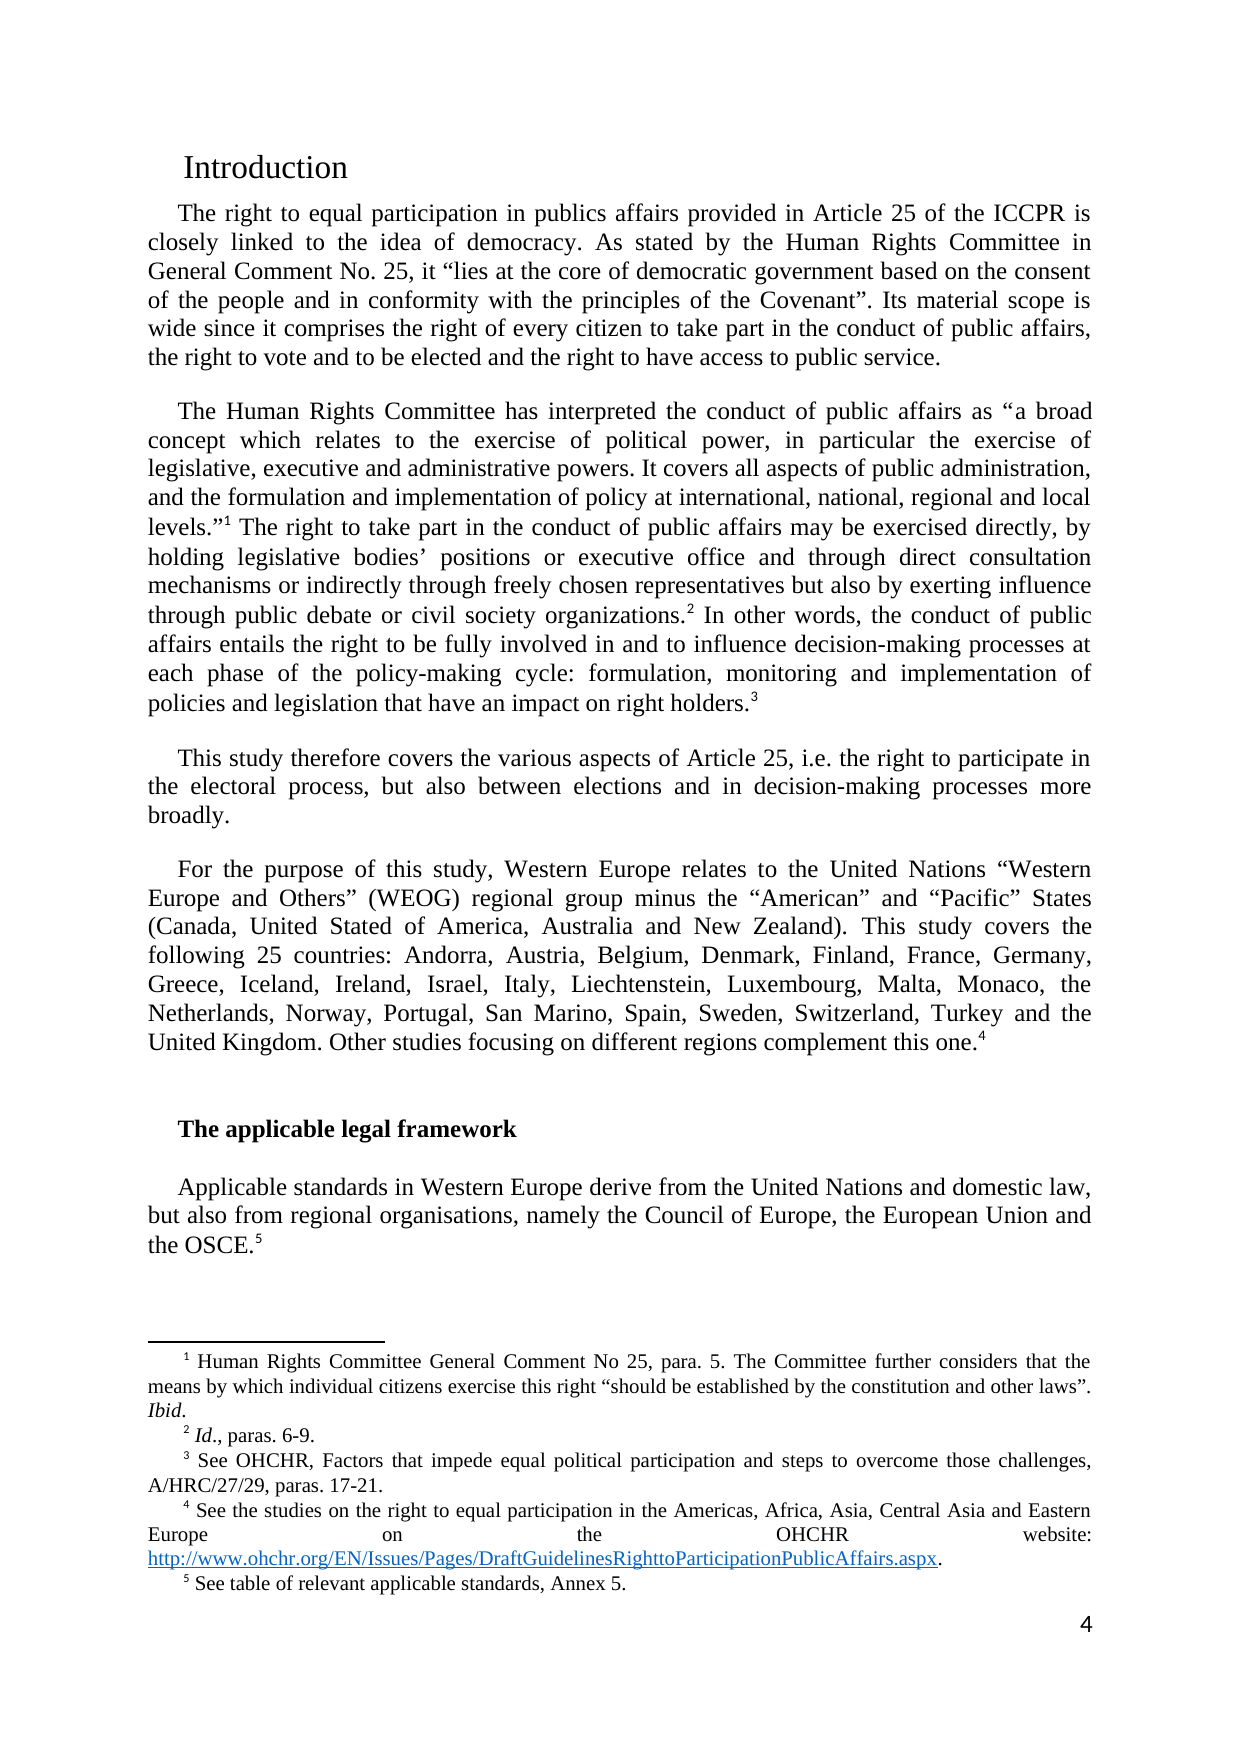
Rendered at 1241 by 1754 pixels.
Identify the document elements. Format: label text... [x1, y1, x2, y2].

subtitle Introduction [148, 148, 1092, 186]
text The applicable legal framework [148, 1114, 1092, 1143]
text The right to equal participation in publics affairs provided in Article 25 of the ICCPR is closely linked to the idea of democracy. As stated by the Human Rights Committee in General Comment No. 25, it “lies at the core of democratic government based on the consent of the people and in conformity with the principles of the Covenant”. Its material scope is wide since it comprises the right of every citizen to take part in the conduct of public affairs, the right to vote and to be elected and the right to have access to public service. [148, 198, 1092, 371]
text The Human Rights Committee has interpreted the conduct of public affairs as “a broad concept which relates to the exercise of political power, in particular the exercise of legislative, executive and administrative powers. It covers all aspects of public administration, and the formulation and implementation of policy at international, national, regional and local levels.” The right to take part in the conduct of public affairs may be exercised directly, by holding legislative bodies’ positions or executive office and through direct consultation mechanisms or indirectly through freely chosen representatives but also by exerting influence through public debate or civil society organizations. In other words, the conduct of public affairs entails the right to be fully involved in and to influence decision-making processes at each phase of the policy-making cycle: formulation, monitoring and implementation of policies and legislation that have an impact on right holders. [148, 396, 1092, 718]
text For the purpose of this study, Western Europe relates to the United Nations “Western Europe and Others” (WEOG) regional group minus the “American” and “Pacific” States (Canada, United Stated of America, Australia and New Zealand). This study covers the following 25 countries: Andorra, Austria, Belgium, Denmark, Finland, France, Germany, Greece, Iceland, Ireland, Israel, Italy, Liechtenstein, Luxembourg, Malta, Monaco, the Netherlands, Norway, Portugal, San Marino, Spain, Sweden, Switzerland, Turkey and the United Kingdom. Other studies focusing on different regions complement this one. [148, 854, 1092, 1057]
text This study therefore covers the various aspects of Article 25, i.e. the right to participate in the electoral process, but also between elections and in decision-making processes more broadly. [148, 743, 1092, 829]
text Applicable standards in Western Europe derive from the United Nations and domestic law, but also from regional organisations, namely the Council of Europe, the European Union and the OSCE. [148, 1172, 1092, 1260]
